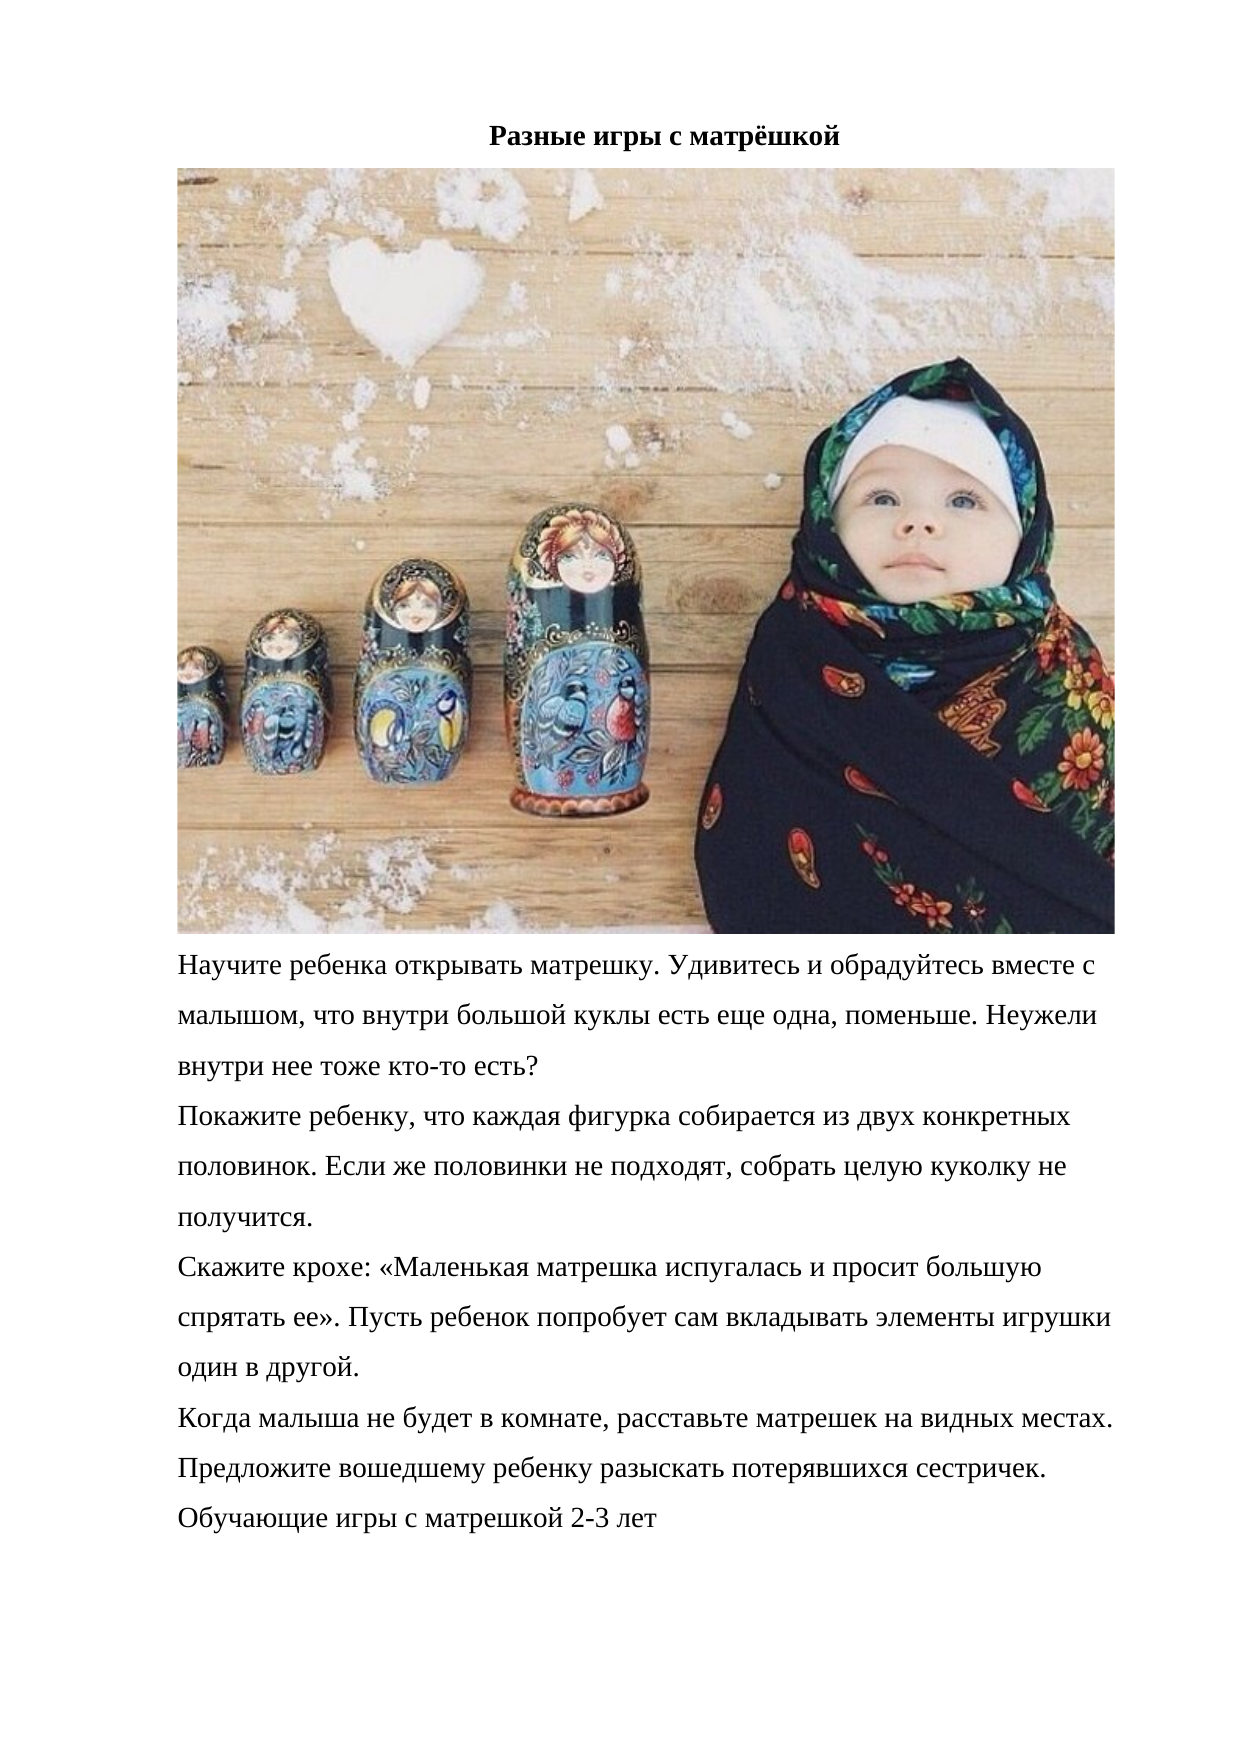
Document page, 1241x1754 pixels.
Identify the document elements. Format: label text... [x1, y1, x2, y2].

text Скажите крохе: «Маленькая матрешка испугалась и просит большую спрятать ее». Пусть ребенок попробует сам вкладывать элементы игрушки один в другой. [177, 1249, 1152, 1383]
text Научите ребенка открывать матрешку. Удивитесь и обрадуйтесь вместе с малышом, что внутри большой куклы есть еще одна, поменьше. Неужели внутри нее тоже кто-то есть? [177, 947, 1152, 1081]
picture [177, 168, 1115, 934]
text Разные игры с матрёшкой [177, 118, 1152, 152]
text Когда малыша не будет в комнате, расставьте матрешек на видных местах. Предложите вошедшему ребенку разыскать потерявшихся сестричек. [177, 1400, 1152, 1484]
text Покажите ребенку, что каждая фигурка собирается из двух конкретных половинок. Если же половинки не подходят, собрать целую куколку не получится. [177, 1098, 1152, 1232]
text Обучающие игры с матрешкой 2-3 лет [177, 1501, 1152, 1534]
